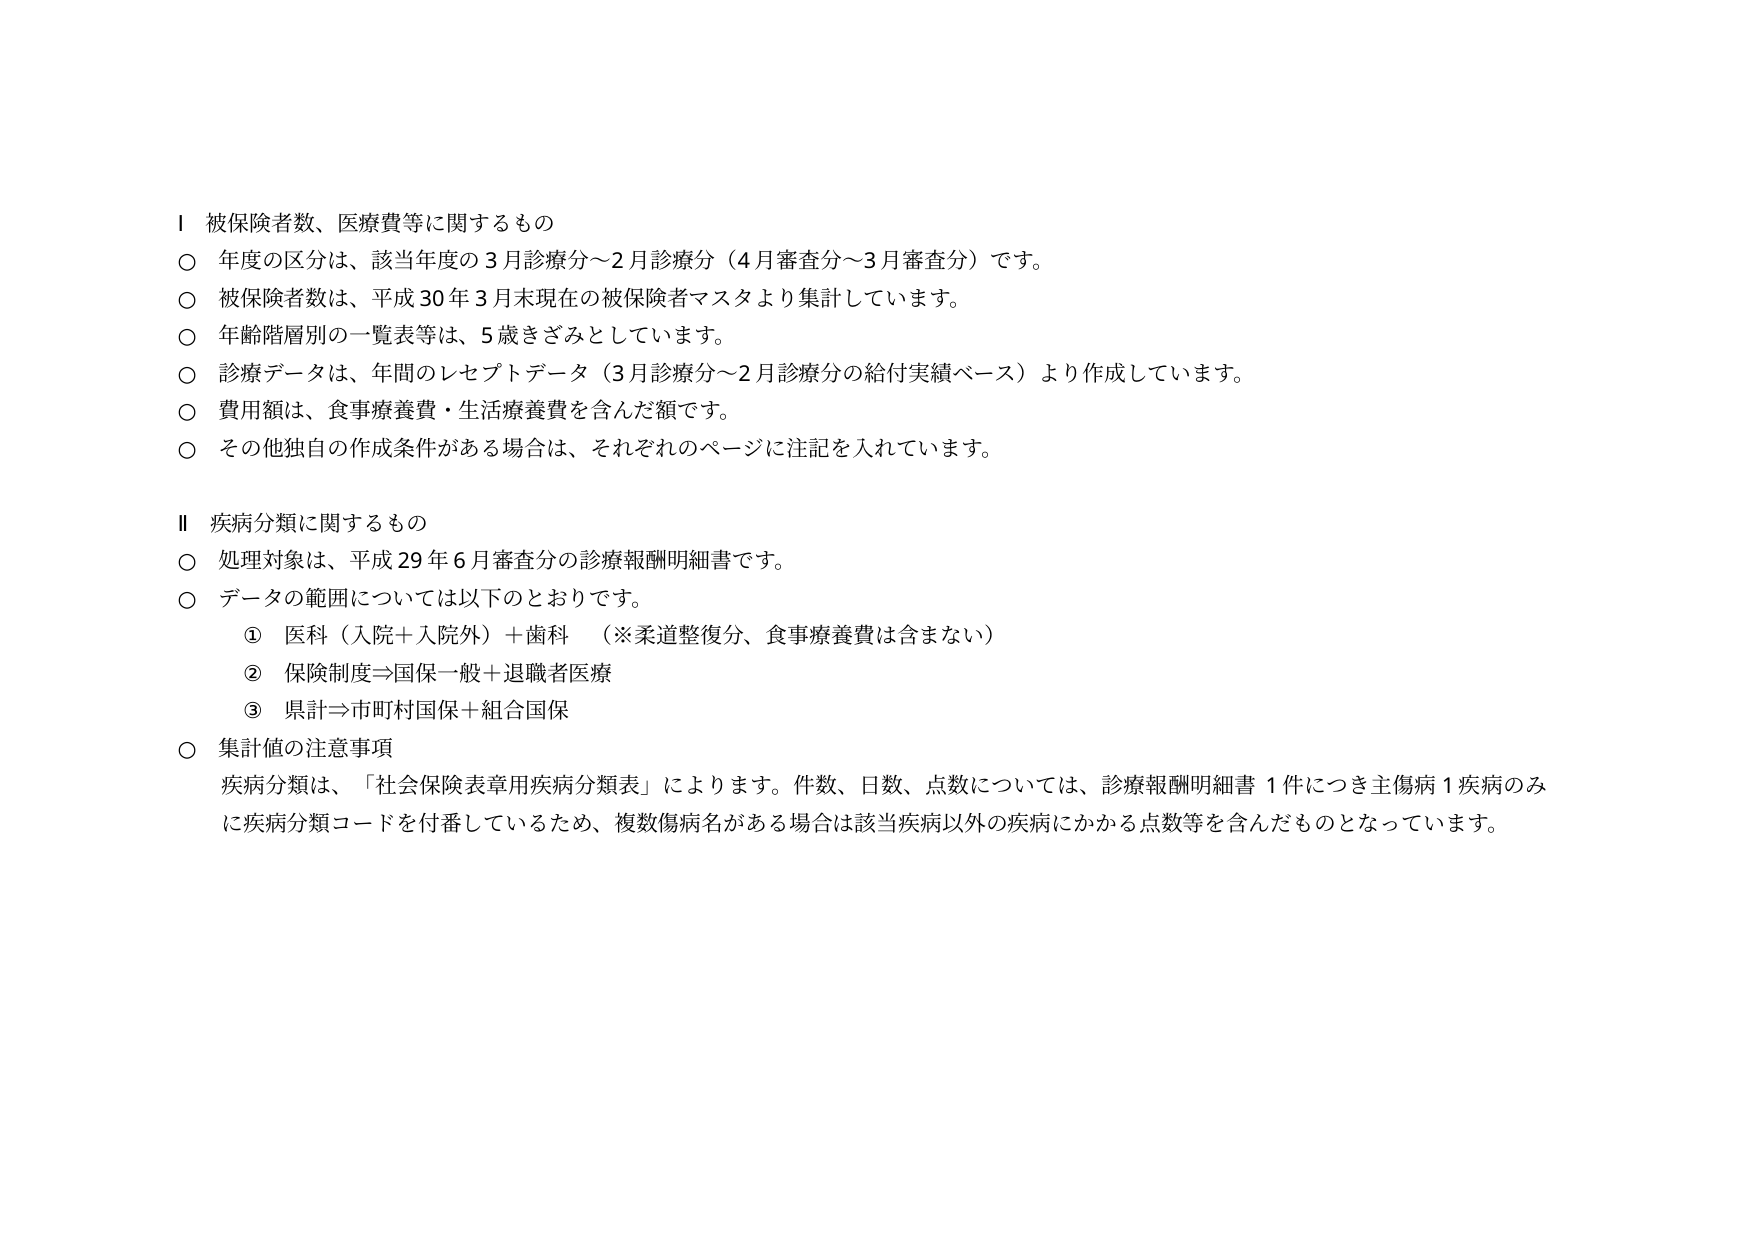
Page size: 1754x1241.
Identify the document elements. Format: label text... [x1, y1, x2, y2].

text ③ 県計⇒市町村国保＋組合国保 [177, 691, 1547, 728]
list ○ 処理対象は、平成29年6月審査分の診療報酬明細書です。 [177, 541, 1547, 578]
text ○ 被保険者数は、平成30年3月末現在の被保険者マスタより集計しています。 [177, 278, 1547, 316]
text ○ 年度の区分は、該当年度の3月診療分～2月診療分（4月審査分～3月審査分）です。 [177, 241, 1547, 278]
text Ⅰ 被保険者数、医療費等に関するもの [177, 203, 1547, 241]
text ○ 年齢階層別の一覧表等は、5歳きざみとしています。 [177, 316, 1547, 353]
text ○ 診療データは、年間のレセプトデータ（3月診療分～2月診療分の給付実績ベース）より作成しています。 [177, 353, 1547, 391]
text ○ データの範囲については以下のとおりです。 [177, 578, 1547, 616]
text 疾病分類は、「社会保険表章用疾病分類表」によります。件数、日数、点数については、診療報酬明細書1件につき主傷病1疾病のみに疾病分類コードを付番しているため、複数傷病名がある場合は該当疾病以外の疾病にかかる点数等を含んだものとなっています。 [221, 766, 1547, 841]
text ○ 費用額は、食事療養費・生活療養費を含んだ額です。 [177, 391, 1547, 428]
list ○ 集計値の注意事項 [177, 728, 1547, 766]
text ① 医科（入院＋入院外）＋歯科 （※柔道整復分、食事療養費は含まない） [177, 616, 1547, 653]
text ○ その他独自の作成条件がある場合は、それぞれのページに注記を入れています。 [177, 428, 1547, 466]
text Ⅱ 疾病分類に関するもの [177, 503, 1547, 541]
text ② 保険制度⇒国保一般＋退職者医療 [177, 653, 1547, 691]
